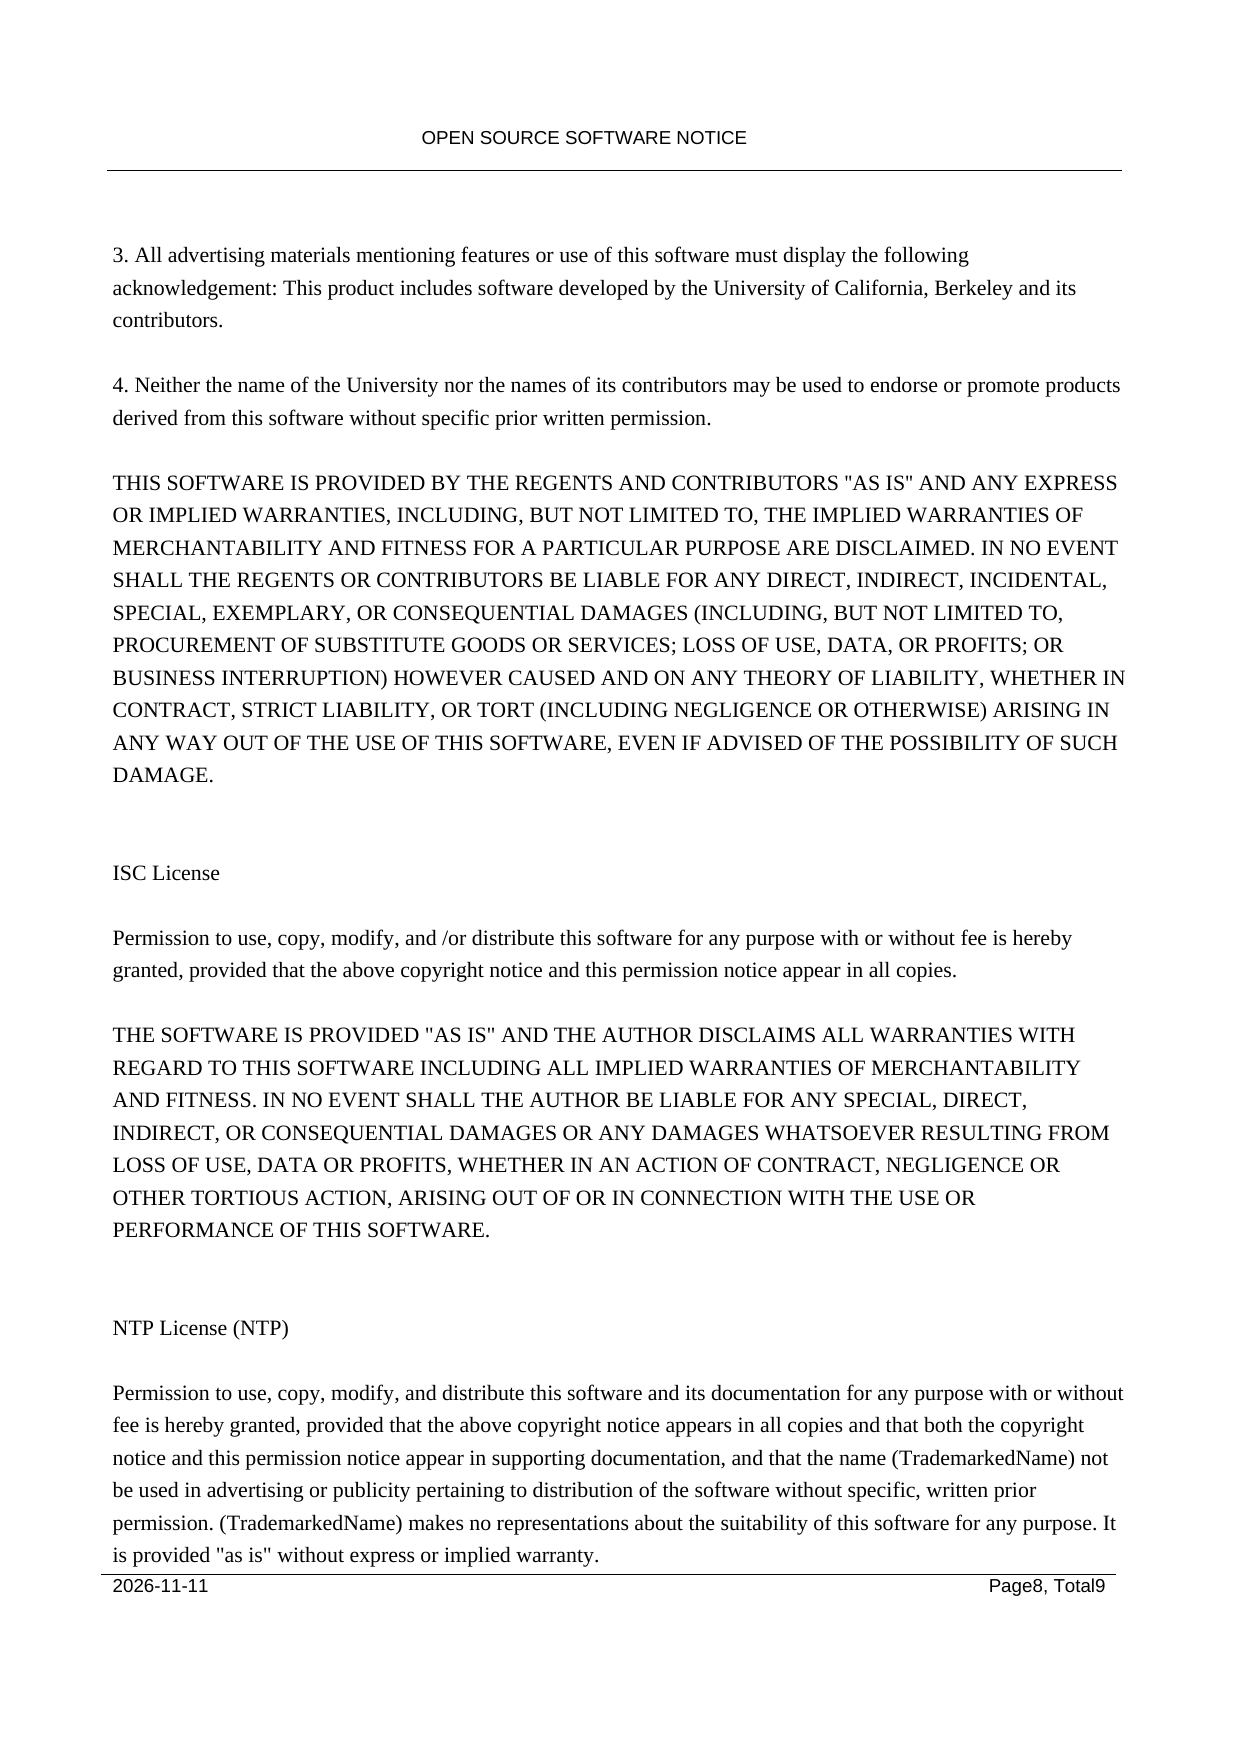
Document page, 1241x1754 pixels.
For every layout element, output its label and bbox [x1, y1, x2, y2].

text [112, 206, 1128, 1571]
